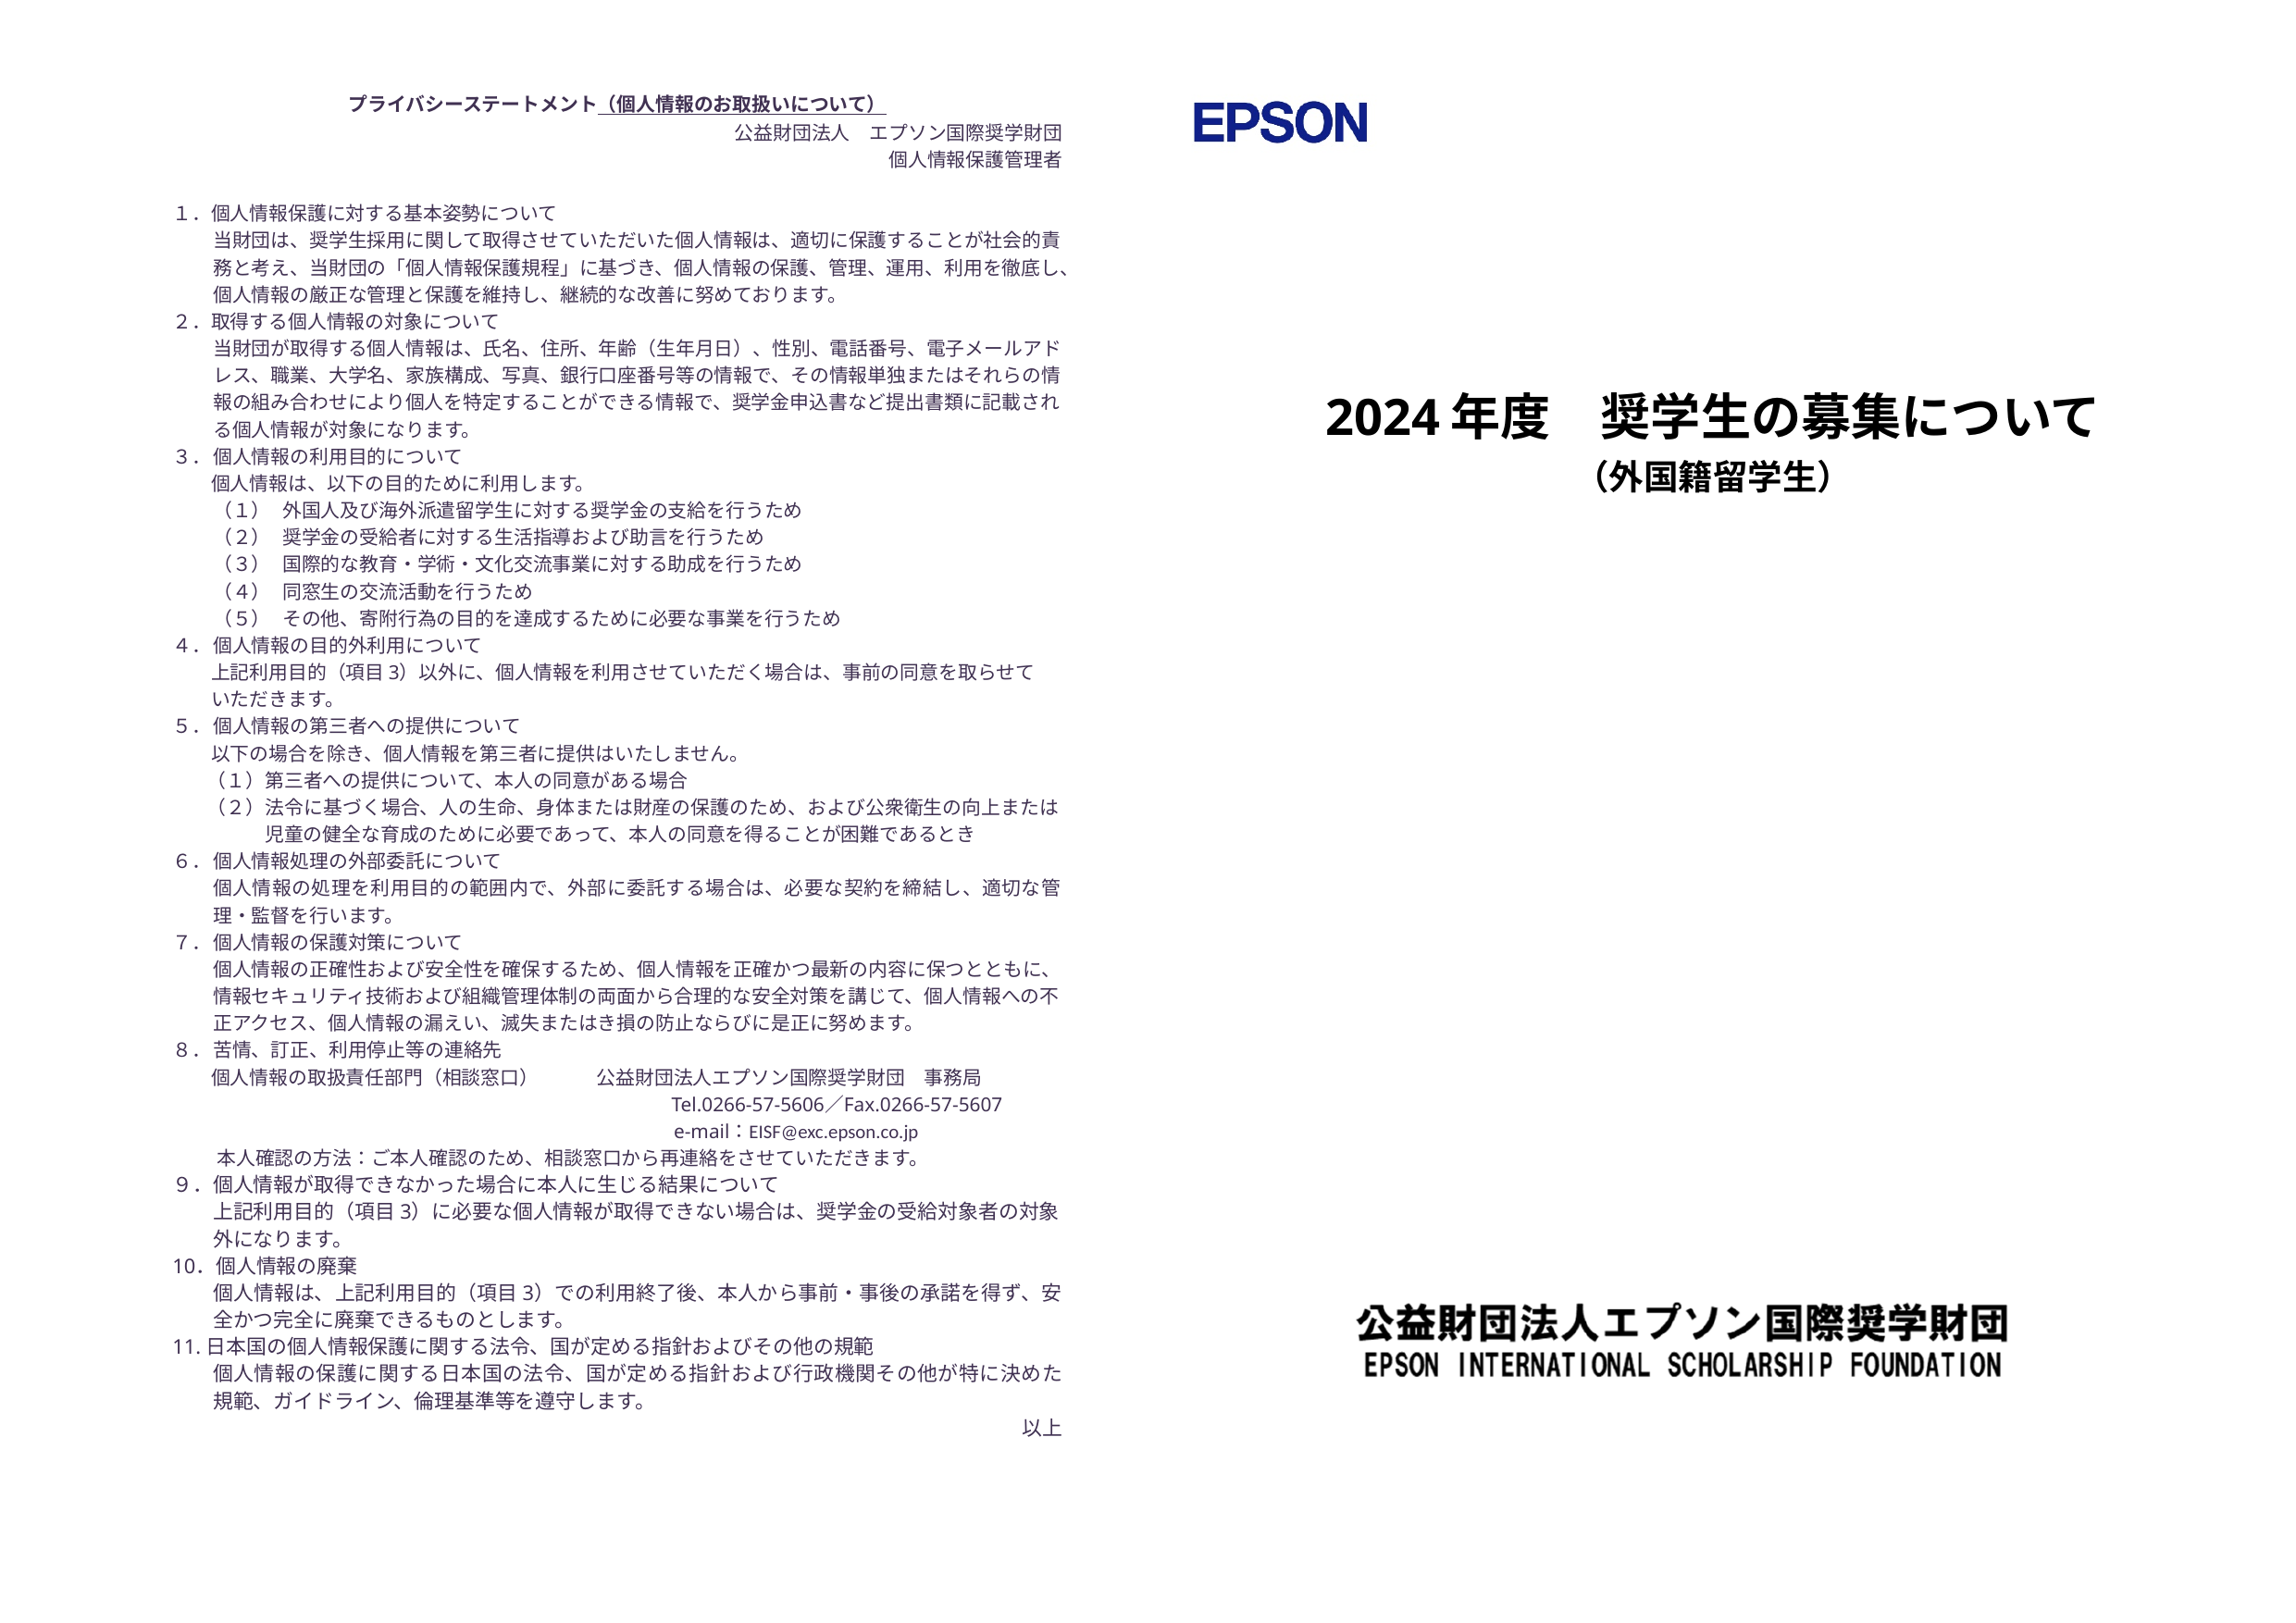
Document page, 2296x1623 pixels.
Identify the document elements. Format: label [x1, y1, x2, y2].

picture [1299, 1297, 2066, 1394]
picture [1168, 82, 1393, 161]
